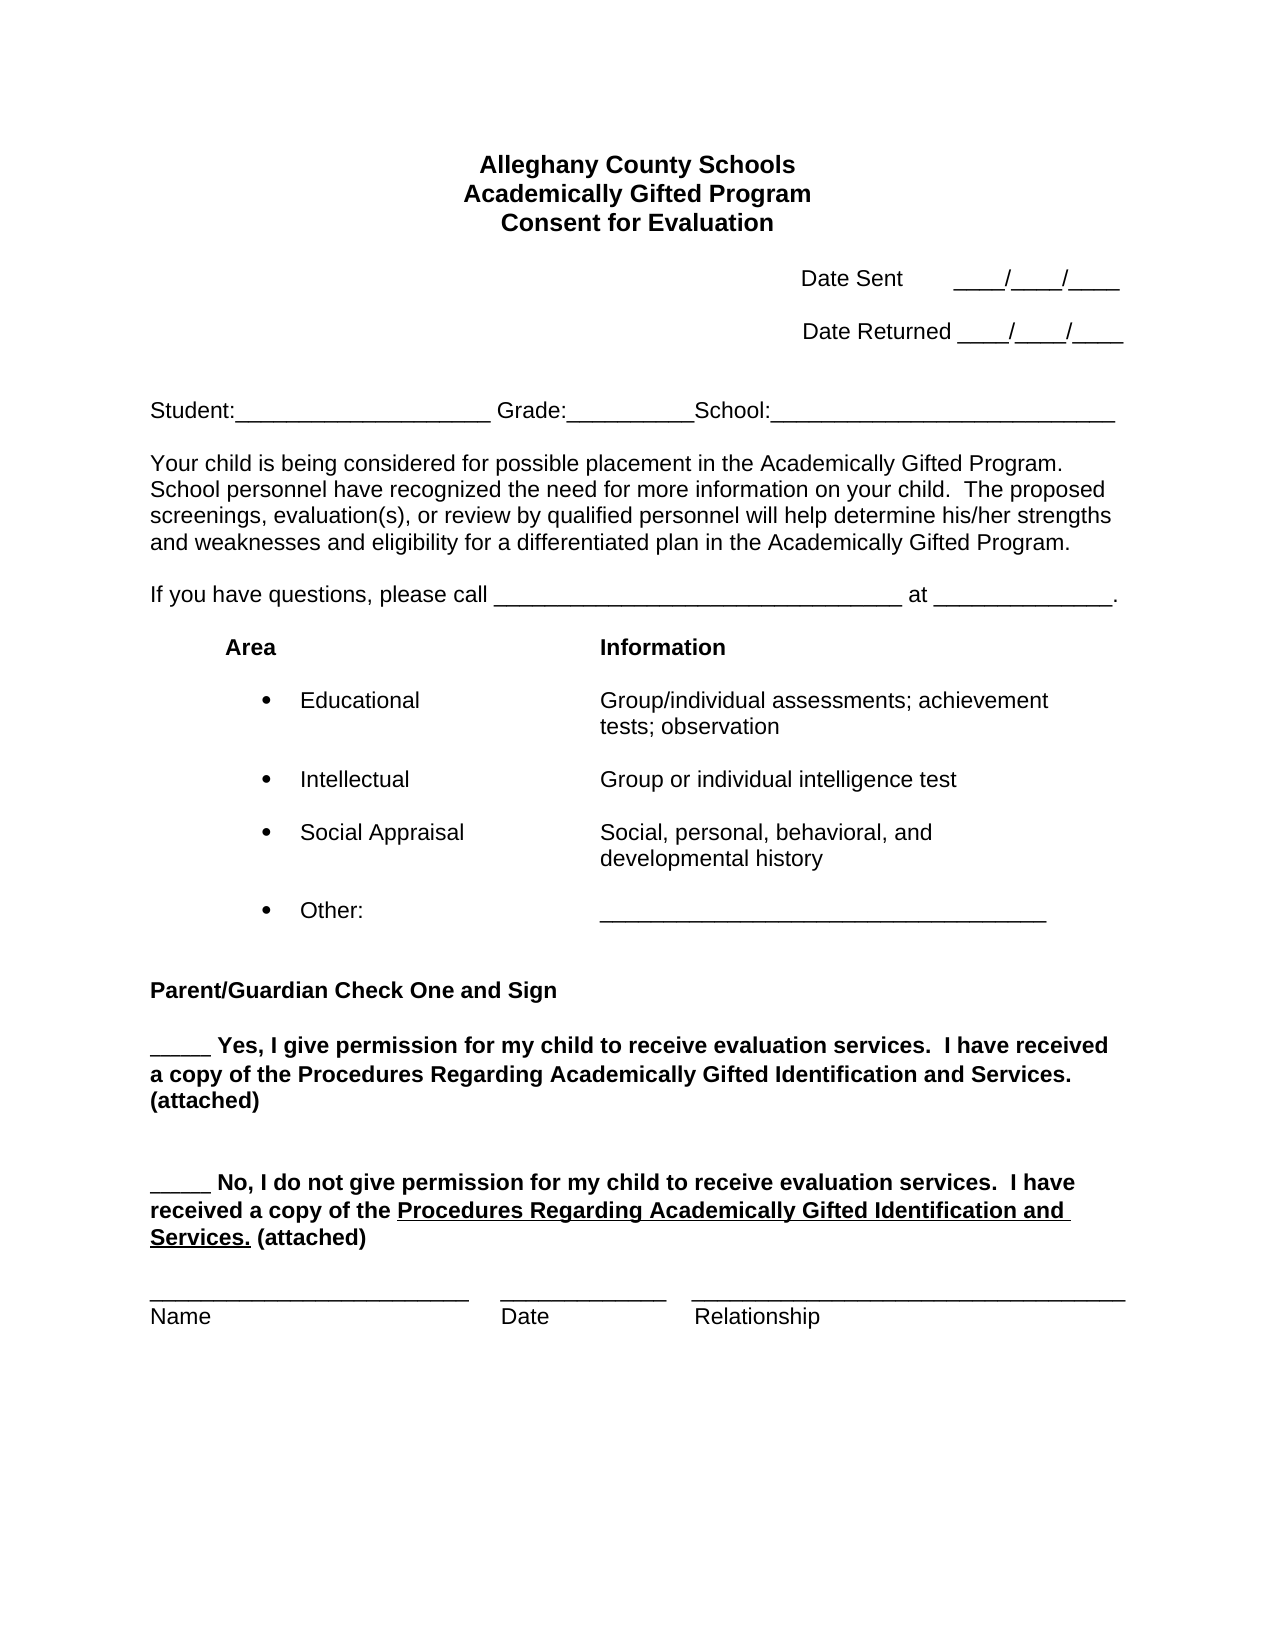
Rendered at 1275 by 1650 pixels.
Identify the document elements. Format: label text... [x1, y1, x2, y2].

list Educational Group/individual assessments; achievement [262, 687, 1125, 713]
text developmental history [150, 845, 1125, 871]
text Consent for Evaluation [150, 207, 1125, 236]
text ______ Yes, I give permission for my child to receive evaluation services. I have received a copy of the Procedures Regarding Academically Gifted Identification and Services. (attached) [150, 1029, 1125, 1113]
text Alleghany County Schools [150, 150, 1125, 179]
text Date Sent ____/____/____ [150, 265, 1125, 291]
text _________________________ _____________ __________________________________ [150, 1276, 1125, 1303]
text If you have questions, please call ________________________________ at ______________. [150, 581, 1125, 608]
text Parent/Guardian Check One and Sign [150, 977, 1125, 1003]
text tests; observation [150, 713, 1125, 739]
list Social Appraisal Social, personal, behavioral, and [262, 818, 1125, 845]
list Intellectual Group or individual intelligence test [262, 766, 1125, 792]
text received a copy of the Procedures Regarding Academically Gifted Identification and Services. (attached) [150, 1197, 1125, 1250]
text ______ No, I do not give permission for my child to receive evaluation services. I have [150, 1166, 1125, 1197]
text Student:____________________ Grade:__________School:___________________________ [150, 397, 1125, 423]
list Other: ___________________________________ [262, 897, 1125, 924]
text Your child is being considered for possible placement in the Academically Gifted Program. School personnel have recognized the need for more information on your child. The proposed screenings, evaluation(s), or review by qualified personnel will help determine his/her strengths and weaknesses and eligibility for a differentiated plan in the Academically Gifted Program. [150, 449, 1125, 555]
text Date Returned ____/____/____ [150, 318, 1125, 344]
text Name Date Relationship [150, 1303, 1125, 1329]
text Area Information [150, 634, 1125, 660]
text Academically Gifted Program [150, 179, 1125, 207]
